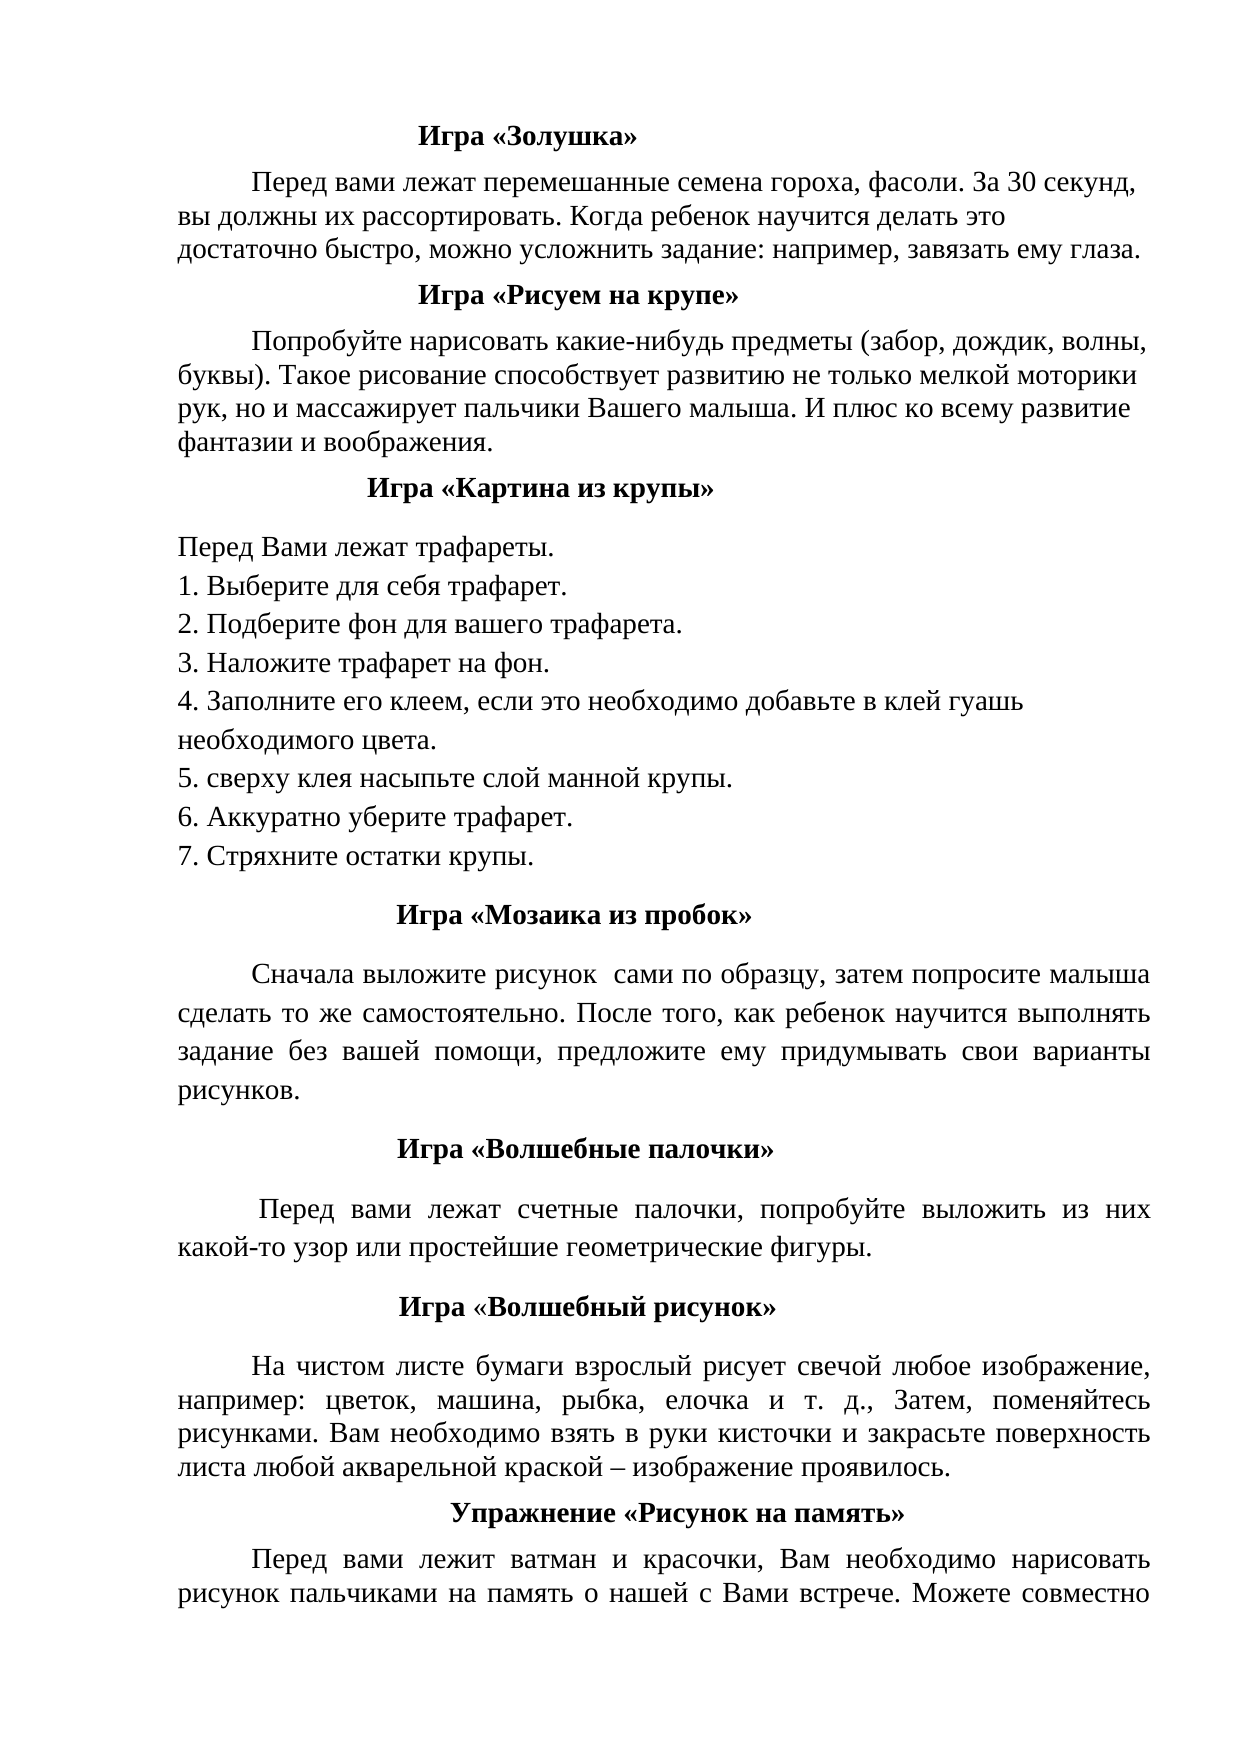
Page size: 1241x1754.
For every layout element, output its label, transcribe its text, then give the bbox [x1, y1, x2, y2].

text Игра «Мозаика из пробок» [177, 897, 1152, 931]
text Игра «Рисуем на крупе» [177, 277, 1152, 311]
text На чистом листе бумаги взрослый рисует свечой любое изображение, например: цветок, машина, рыбка, елочка и т. д., Затем, поменяйтесь рисунками. Вам необходимо взять в руки кисточки и закрасьте поверхность листа любой акварельной краской – изображение проявилось. [177, 1348, 1152, 1483]
text Перед вами лежат перемешанные семена гороха, фасоли. За 30 секунд, вы должны их рассортировать. Когда ребенок научится делать это достаточно быстро, можно усложнить задание: например, завязать ему глаза. [177, 164, 1152, 265]
text Перед Вами лежат трафареты. 1. Выберите для себя трафарет. 2. Подберите фон для вашего трафарета. 3. Наложите трафарет на фон. 4. Заполните его клеем, если это необходимо добавьте в клей гуашь необходимого цвета. 5. сверху клея насыпьте слой манной крупы. 6. Аккуратно уберите трафарет. 7. Стряхните остатки крупы. [177, 529, 1152, 871]
text Упражнение «Рисунок на память» [177, 1495, 1152, 1529]
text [177, 1541, 1152, 1608]
text Игра «Волшебные палочки» [177, 1131, 1152, 1165]
text Игра «Волшебный рисунок» [177, 1289, 1152, 1322]
text Игра «Картина из крупы» [177, 470, 1152, 503]
text Перед вами лежат счетные палочки, попробуйте выложить из них какой-то узор или простейшие геометрические фигуры. [177, 1191, 1152, 1263]
text Игра «Золушка» [177, 118, 1152, 152]
text Попробуйте нарисовать какие-нибудь предметы (забор, дождик, волны, буквы). Такое рисование способствует развитию не только мелкой моторики рук, но и массажирует пальчики Вашего малыша. И плюс ко всему развитие фантазии и воображения. [177, 323, 1152, 457]
text Сначала выложите рисунок сами по образцу, затем попросите малыша сделать то же самостоятельно. После того, как ребенок научится выполнять задание без вашей помощи, предложите ему придумывать свои варианты рисунков. [177, 956, 1152, 1106]
